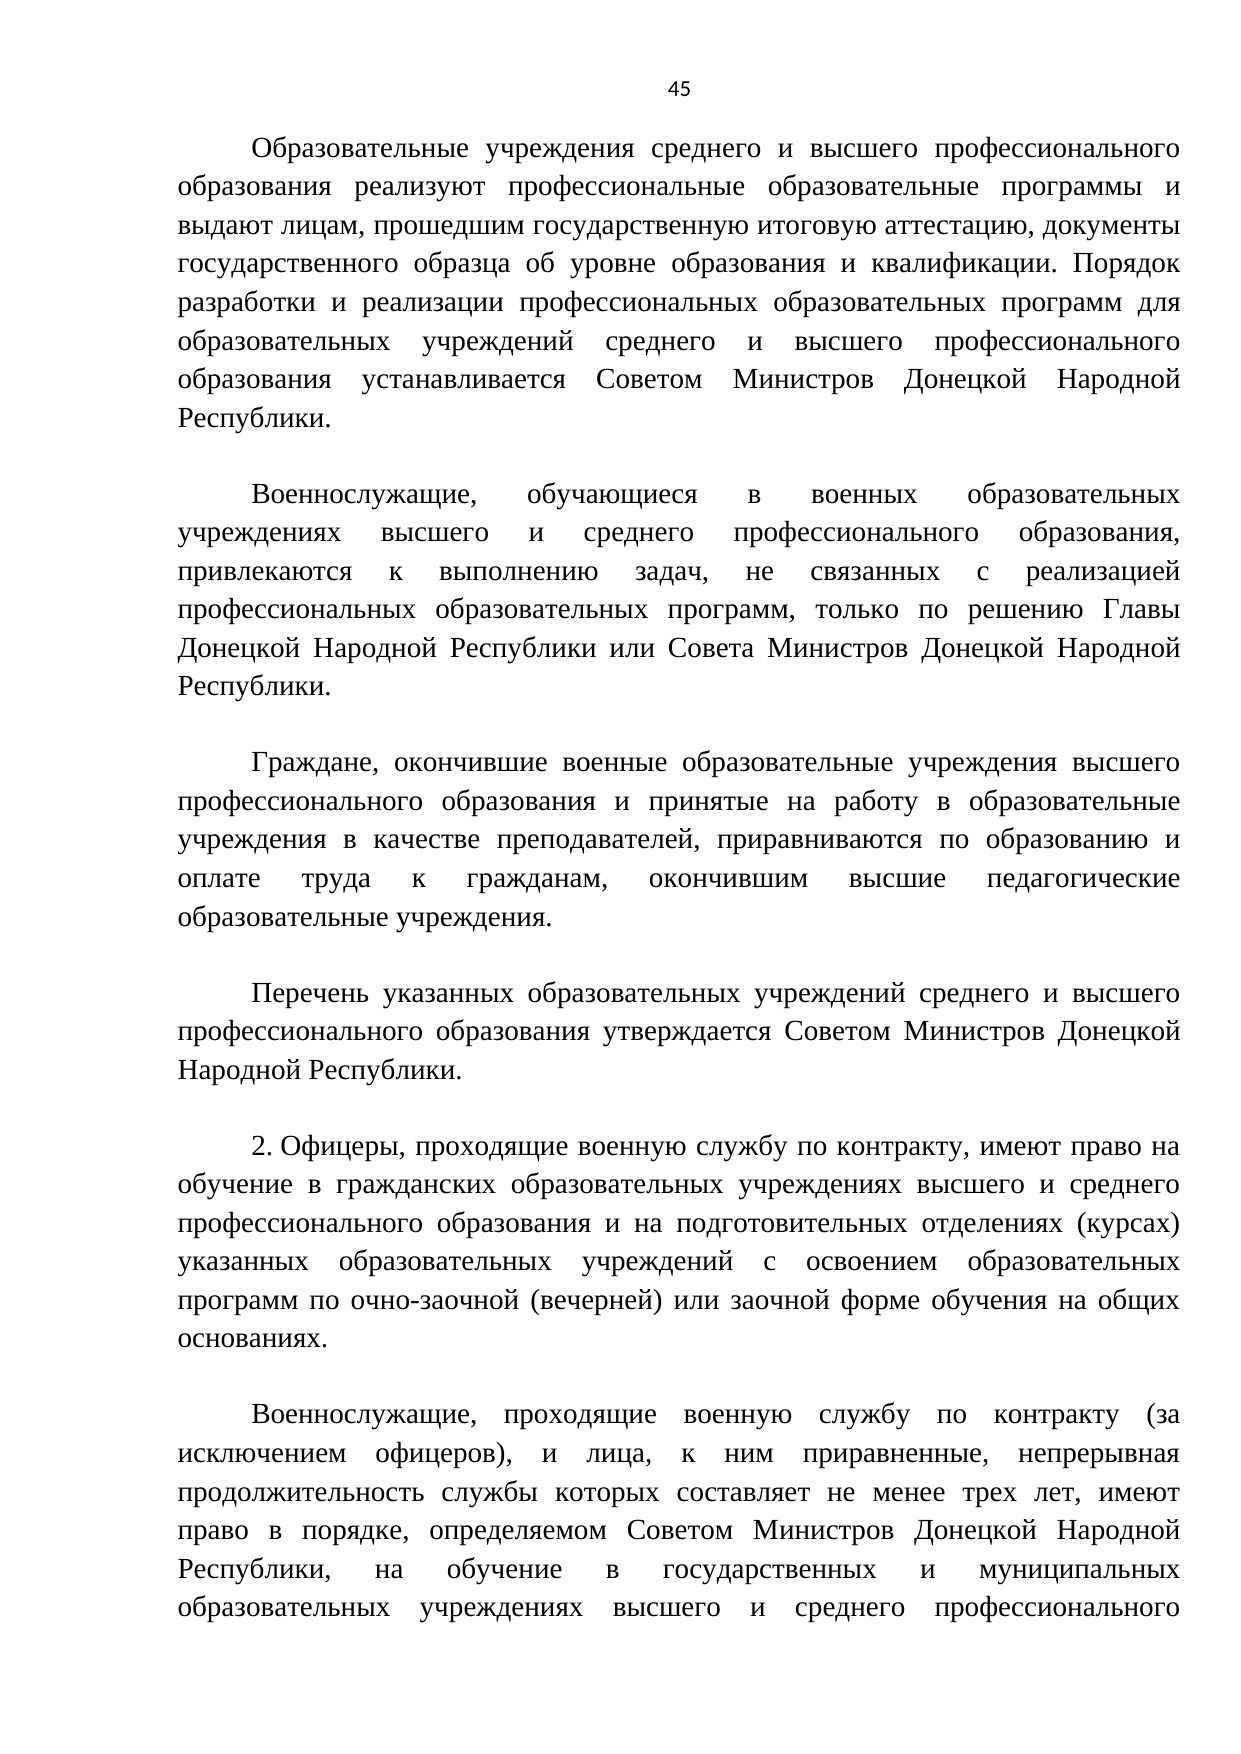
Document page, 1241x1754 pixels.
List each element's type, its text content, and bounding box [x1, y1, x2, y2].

text Военнослужащие, обучающиеся в военных образовательных учреждениях высшего и среднего профессионального образования, привлекаются к выполнению задач, не связанных с реализацией профессиональных образовательных программ, только по решению Главы Донецкой Народной Республики или Совета Министров Донецкой Народной Республики. [177, 476, 1181, 702]
text 2. Офицеры, проходящие военную службу по контракту, имеют право на обучение в гражданских образовательных учреждениях высшего и среднего профессионального образования и на подготовительных отделениях (курсах) указанных образовательных учреждений с освоением образовательных программ по очно-заочной (вечерней) или заочной форме обучения на общих основаниях. [177, 1128, 1181, 1354]
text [177, 1397, 1181, 1623]
text Образовательные учреждения среднего и высшего профессионального образования реализуют профессиональные образовательные программы и выдают лицам, прошедшим государственную итоговую аттестацию, документы государственного образца об уровне образования и квалификации. Порядок разработки и реализации профессиональных образовательных программ для образовательных учреждений среднего и высшего профессионального образования устанавливается Советом Министров Донецкой Народной Республики. [177, 130, 1181, 433]
text Перечень указанных образовательных учреждений среднего и высшего профессионального образования утверждается Советом Министров Донецкой Народной Республики. [177, 975, 1181, 1085]
text Граждане, окончившие военные образовательные учреждения высшего профессионального образования и принятые на работу в образовательные учреждения в качестве преподавателей, приравниваются по образованию и оплате труда к гражданам, окончившим высшие педагогические образовательные учреждения. [177, 744, 1181, 932]
